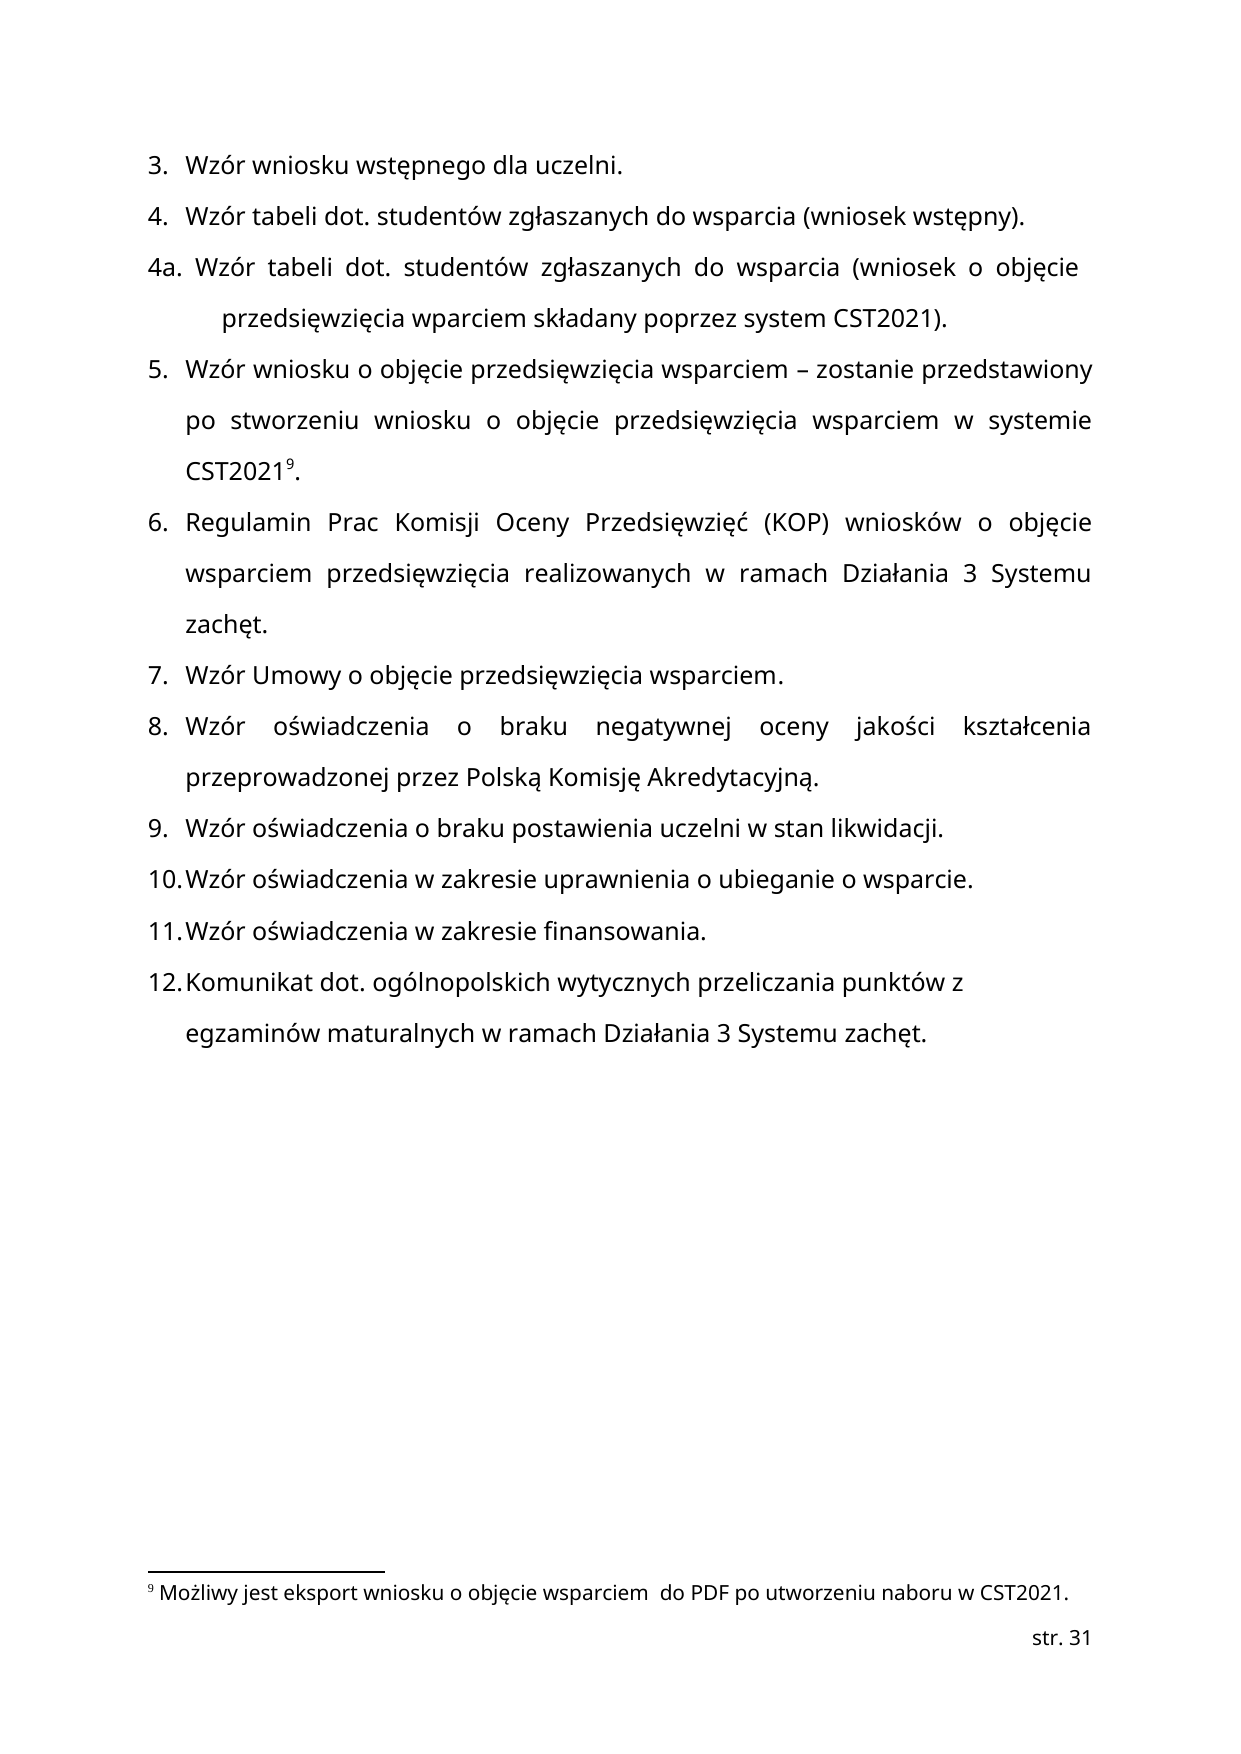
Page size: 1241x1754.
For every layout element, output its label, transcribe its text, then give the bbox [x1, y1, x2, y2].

list Wzór wniosku wstępnego dla uczelni. [148, 148, 1093, 182]
list Wzór tabeli dot. studentów zgłaszanych do wsparcia (wniosek wstępny). [148, 199, 1093, 233]
list Komunikat dot. ogólnopolskich wytycznych przeliczania punktów z egzaminów maturalnych w ramach Działania 3 Systemu zachęt. [148, 964, 1093, 1049]
list Regulamin Prac Komisji Oceny Przedsięwzięć (KOP) wniosków o objęcie wsparciem przedsięwzięcia realizowanych w ramach Działania 3 Systemu zachęt. [148, 505, 1093, 641]
list Wzór oświadczenia o braku negatywnej oceny jakości kształcenia przeprowadzonej przez Polską Komisję Akredytacyjną. [148, 709, 1093, 794]
list Wzór wniosku o objęcie przedsięwzięcia wsparciem – zostanie przedstawiony po stworzeniu wniosku o objęcie przedsięwzięcia wsparciem w systemie CST2021. [148, 352, 1093, 488]
list Wzór oświadczenia w zakresie finansowania. [148, 913, 1093, 947]
list Wzór Umowy o objęcie przedsięwzięcia wsparciem. [148, 658, 1093, 692]
list Wzór oświadczenia o braku postawienia uczelni w stan likwidacji. [148, 811, 1093, 845]
text 4a. Wzór tabeli dot. studentów zgłaszanych do wsparcia (wniosek o objęcie przedsięwzięcia wparciem składany poprzez system CST2021). [148, 250, 1093, 335]
list Wzór oświadczenia w zakresie uprawnienia o ubieganie o wsparcie. [148, 862, 1093, 896]
